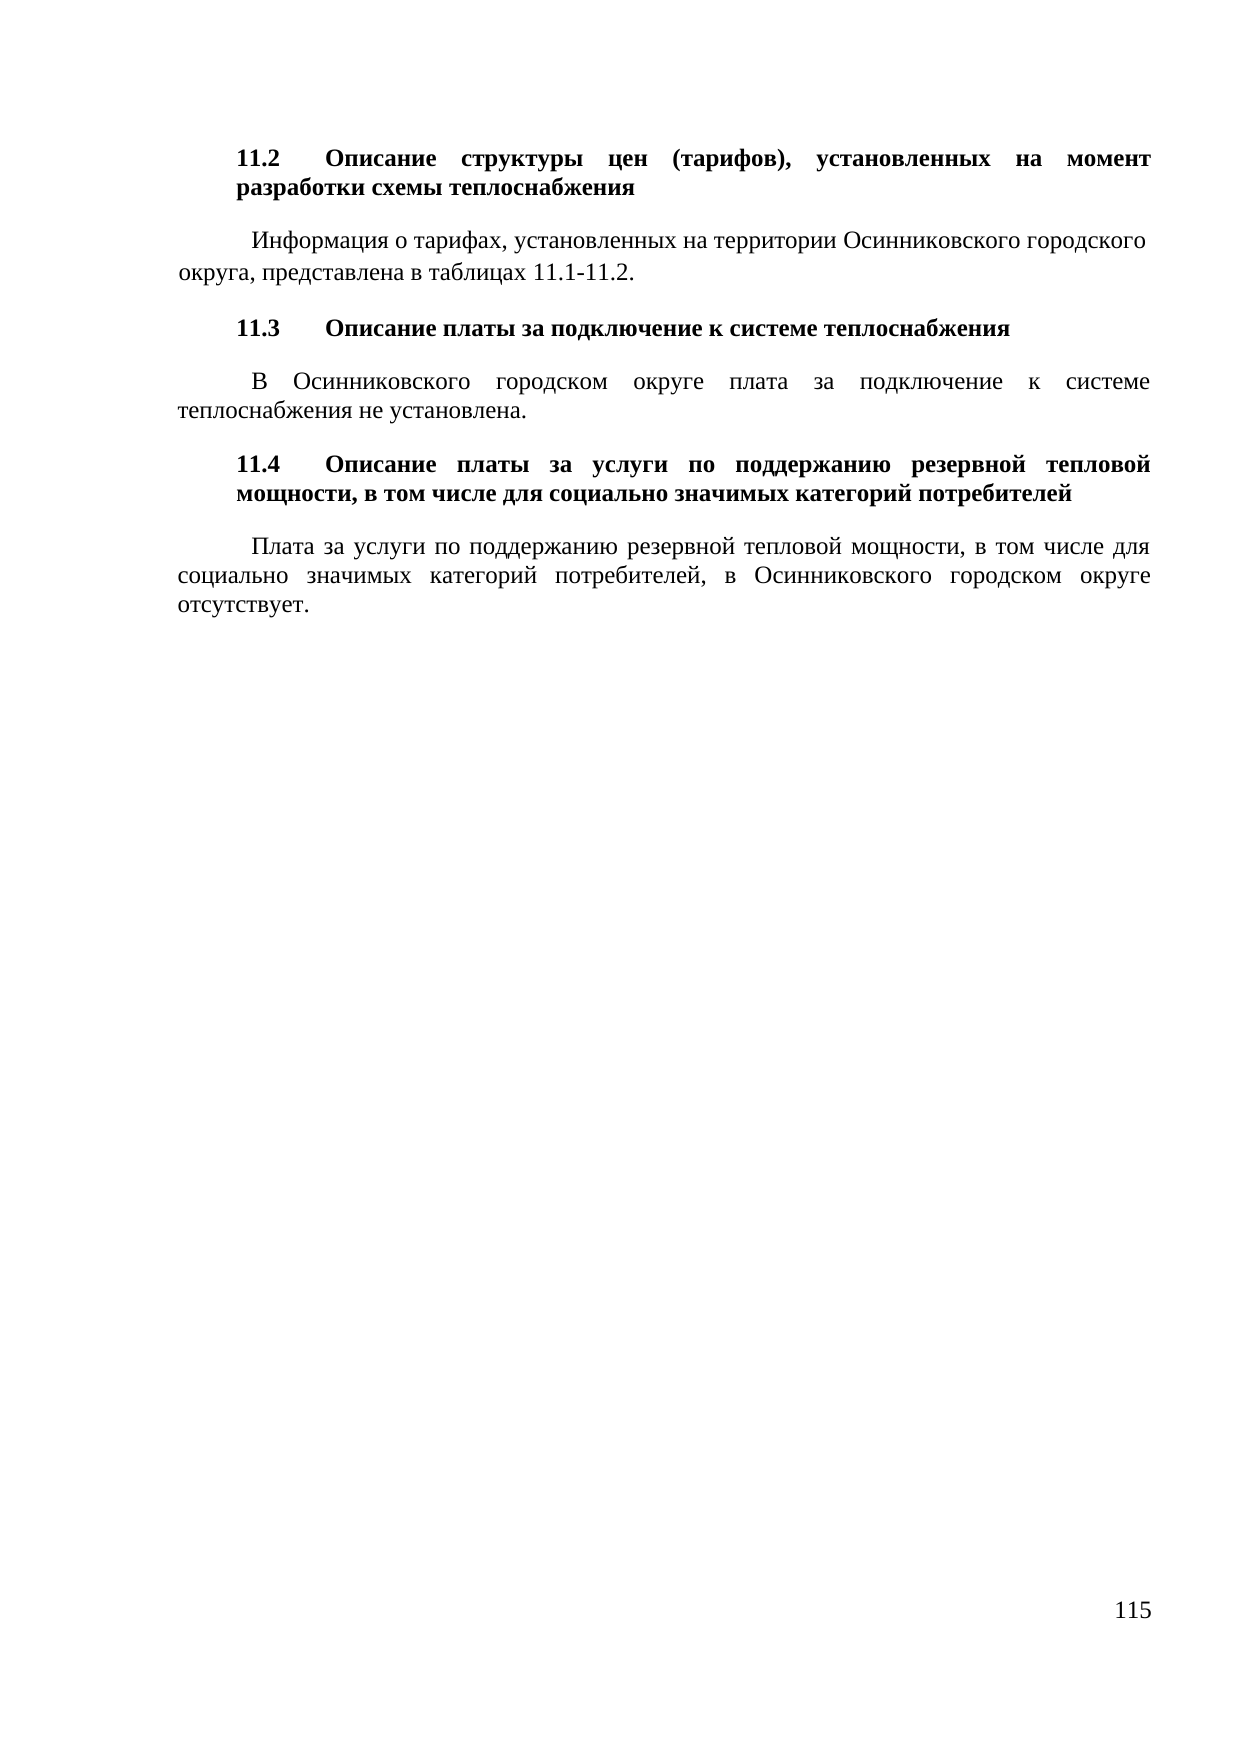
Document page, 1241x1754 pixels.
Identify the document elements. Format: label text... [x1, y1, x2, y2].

text В Осинниковского городском округе плата за подключение к системе теплоснабжения не установлена. [177, 366, 1152, 424]
text Плата за услуги по поддержанию резервной тепловой мощности, в том числе для социально значимых категорий потребителей, в Осинниковского городском округе отсутствует. [177, 531, 1152, 618]
text Информация о тарифах, установленных на территории Осинниковского городского округа, представлена в таблицах 11.1-11.2. [178, 226, 1153, 285]
subtitle Описание платы за подключение к системе теплоснабжения [236, 313, 1152, 341]
subtitle Описание платы за услуги по поддержанию резервной тепловой мощности, в том числе для социально значимых категорий потребителей [236, 449, 1152, 506]
subtitle Описание структуры цен (тарифов), установленных на момент разработки схемы теплоснабжения [236, 143, 1152, 201]
